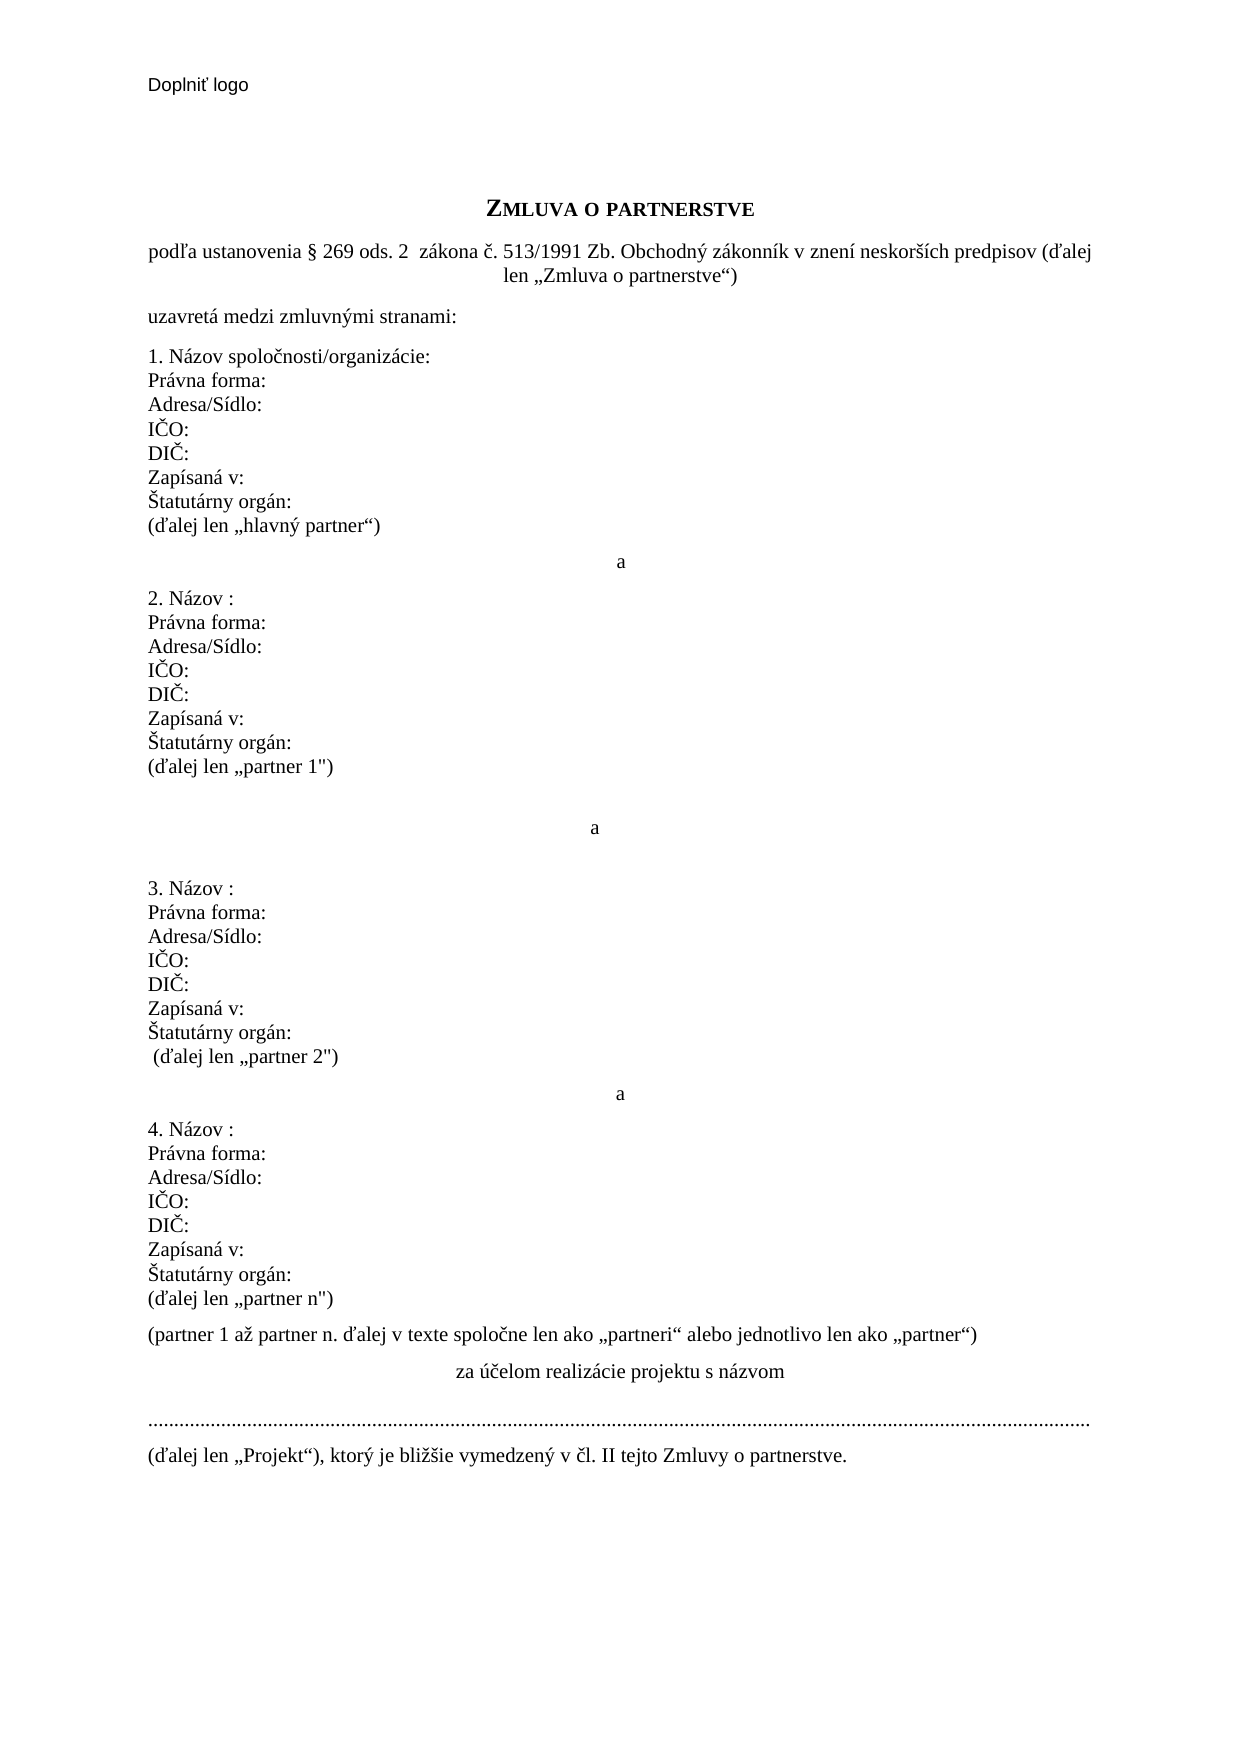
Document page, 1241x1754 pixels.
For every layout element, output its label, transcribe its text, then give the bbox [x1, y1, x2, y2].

text Štatutárny orgán: [148, 489, 1092, 513]
text 4. Názov : [148, 1117, 1092, 1141]
text podľa ustanovenia § 269 ods. 2 zákona č. 513/1991 Zb. Obchodný zákonník v znení neskorších predpisov (ďalej len „Zmluva o partnerstve“) [148, 239, 1092, 287]
text IČO: [148, 658, 1092, 682]
text za účelom realizácie projektu s názvom [148, 1359, 1092, 1383]
text a [148, 1081, 1092, 1104]
text Právna forma: [148, 368, 1092, 392]
text (ďalej len „partner 2") [148, 1044, 1092, 1068]
text ..................................................................................................................................................................................... [148, 1407, 1092, 1431]
text (ďalej len „partner n") [148, 1286, 1092, 1309]
text Zapísaná v: [148, 464, 1092, 489]
text (ďalej len „hlavný partner“) [148, 513, 1092, 537]
text IČO: [148, 948, 1092, 972]
text IČO: [148, 1189, 1092, 1213]
text DIČ: [148, 441, 1092, 464]
text DIČ: [148, 972, 1092, 996]
text IČO: [148, 416, 1092, 441]
text Štatutárny orgán: [148, 1020, 1092, 1044]
text Právna forma: [148, 1141, 1092, 1165]
text Zapísaná v: [148, 706, 1092, 730]
text Právna forma: [148, 899, 1092, 924]
text Zapísaná v: [148, 996, 1092, 1020]
title Zmluva o partnerstve [148, 193, 1092, 222]
text Adresa/Sídlo: [148, 392, 1092, 416]
text Zapísaná v: [148, 1237, 1092, 1261]
text Štatutárny orgán: [148, 730, 1092, 754]
text DIČ: [148, 1213, 1092, 1237]
text (ďalej len „Projekt“), ktorý je bližšie vymedzený v čl. II tejto Zmluvy o partnerstve. [148, 1443, 1092, 1467]
text a [516, 815, 1092, 839]
text Adresa/Sídlo: [148, 1165, 1092, 1189]
text 3. Názov : [148, 876, 1092, 899]
text DIČ: [148, 682, 1092, 706]
text 2. Názov : [148, 586, 1092, 610]
text (ďalej len „partner 1") [148, 754, 1092, 778]
text uzavretá medzi zmluvnými stranami: [148, 303, 1092, 328]
text Štatutárny orgán: [148, 1261, 1092, 1286]
text Právna forma: [148, 610, 1092, 634]
text a [616, 549, 1092, 573]
text (partner 1 až partner n. ďalej v texte spoločne len ako „partneri“ alebo jednotlivo len ako „partner“) [148, 1322, 1092, 1346]
text Adresa/Sídlo: [148, 634, 1092, 658]
text Adresa/Sídlo: [148, 924, 1092, 948]
text 1. Názov spoločnosti/organizácie: [148, 344, 1092, 368]
